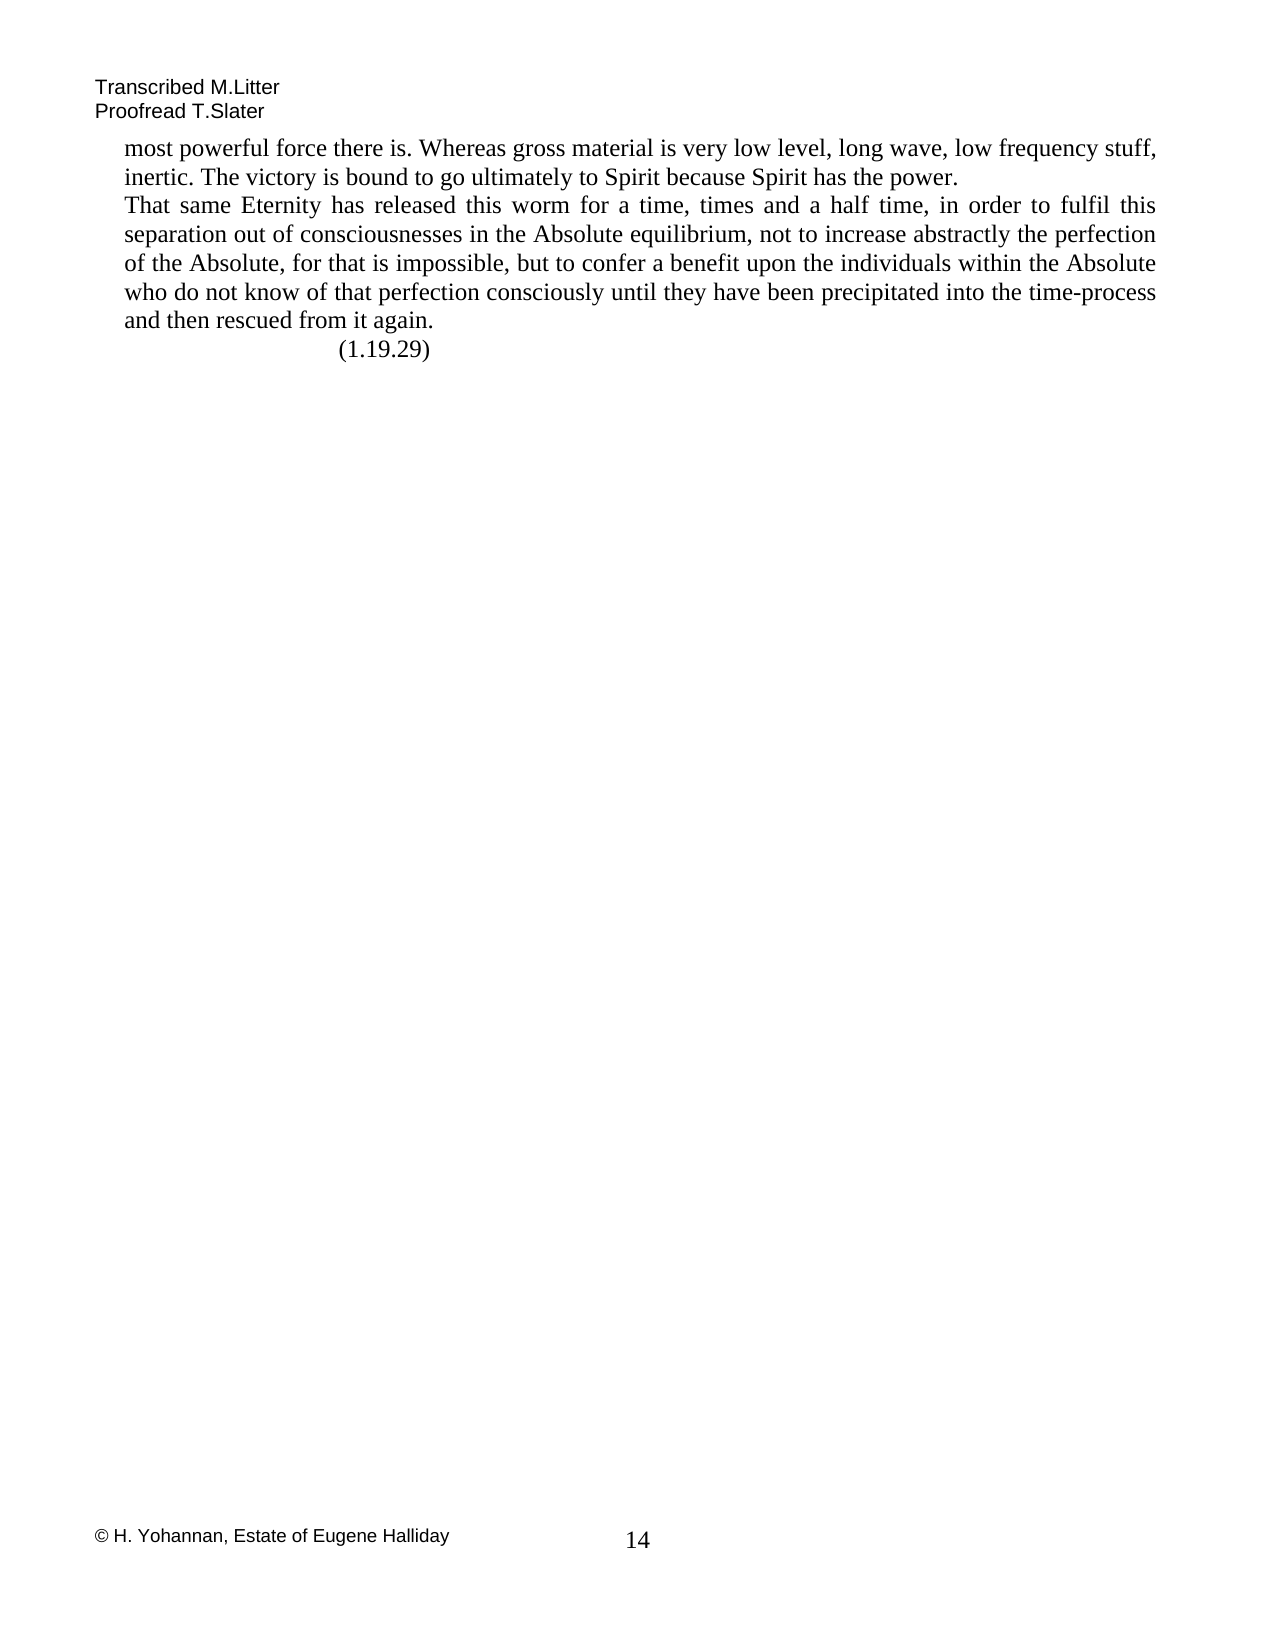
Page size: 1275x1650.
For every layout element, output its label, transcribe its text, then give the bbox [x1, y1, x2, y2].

text That same Eternity has released this worm for a time, times and a half time, in order to fulfil this separation out of consciousnesses in the Absolute equilibrium, not to increase abstractly the perfection of the Absolute, for that is impossible, but to confer a benefit upon the individuals within the Absolute who do not know of that perfection consciously until they have been precipitated into the time-process and then rescued from it again. (1.19.29) [124, 190, 1158, 363]
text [124, 133, 1158, 190]
